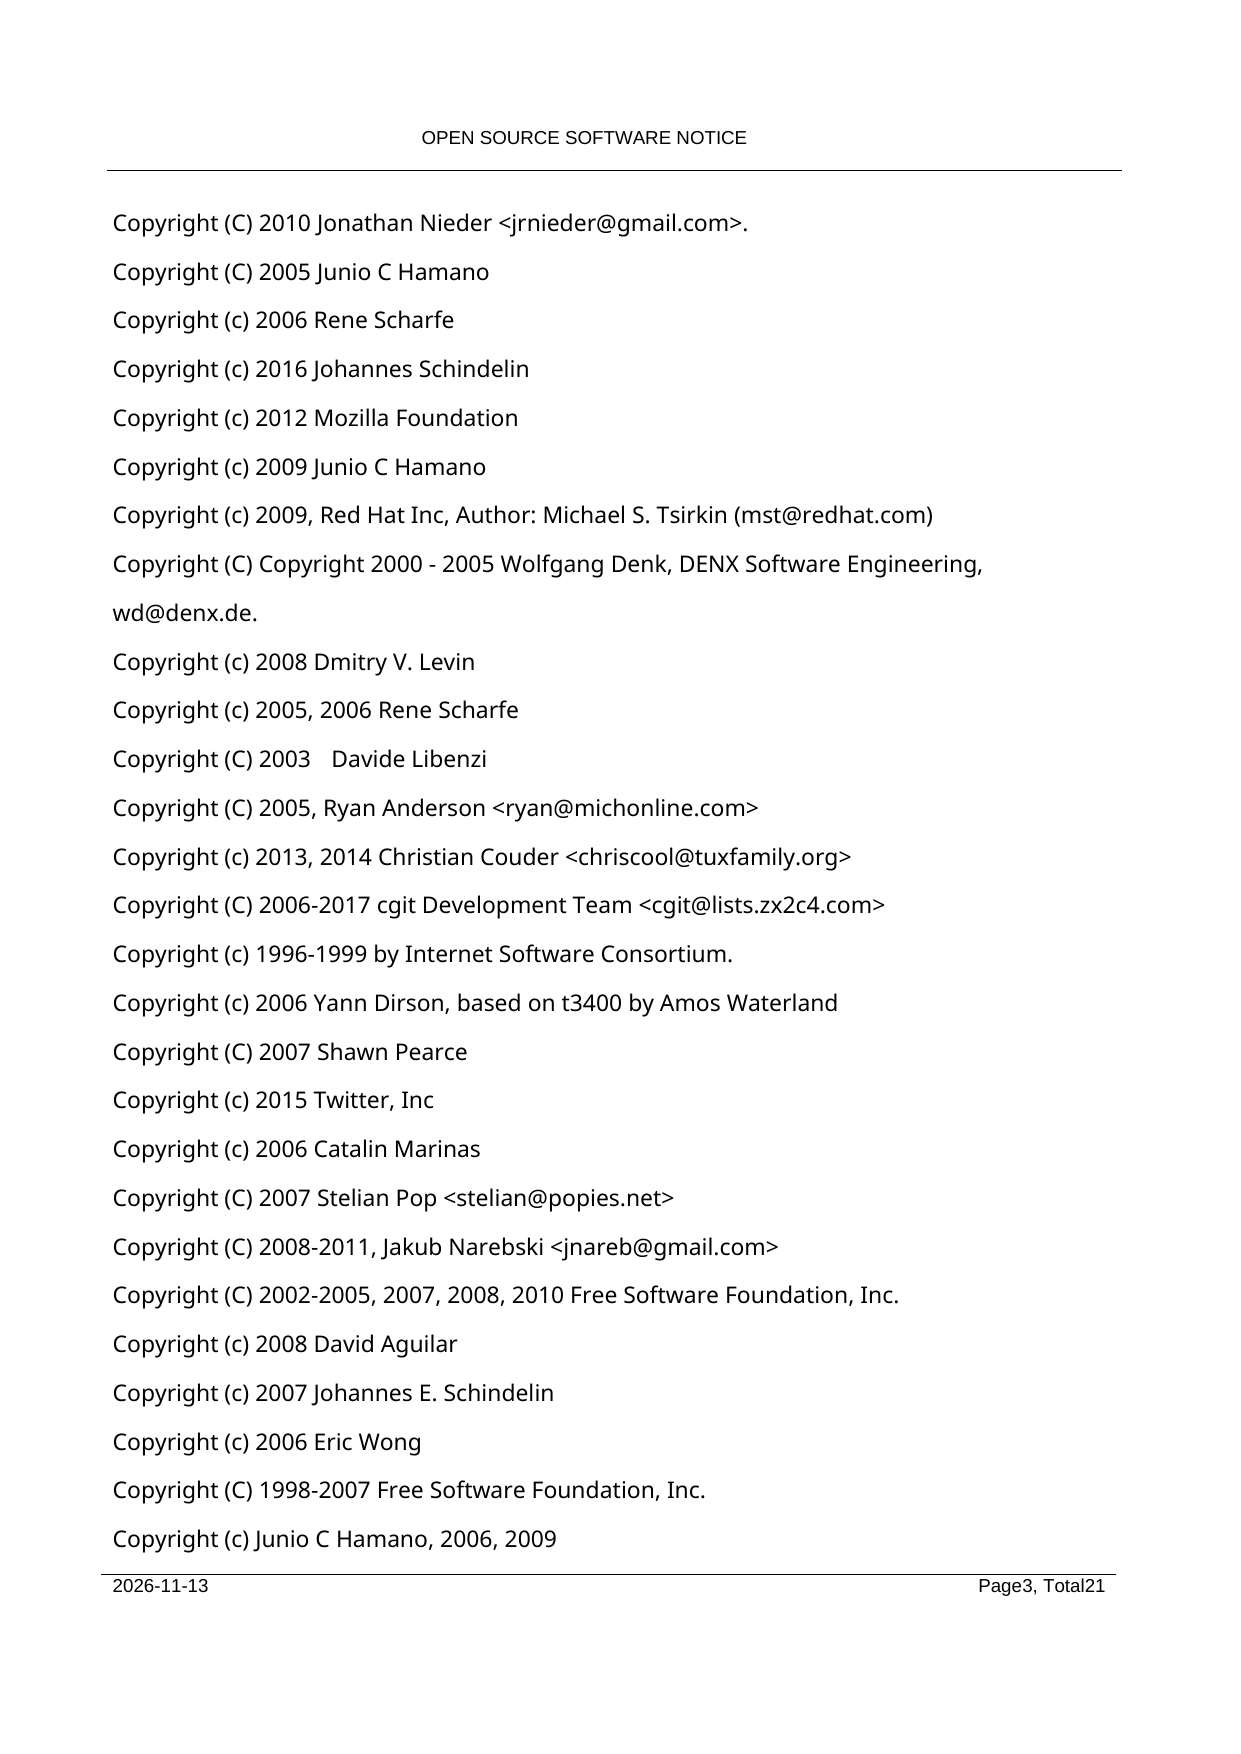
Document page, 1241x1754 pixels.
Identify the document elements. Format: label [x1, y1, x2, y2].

text [112, 206, 1128, 1555]
